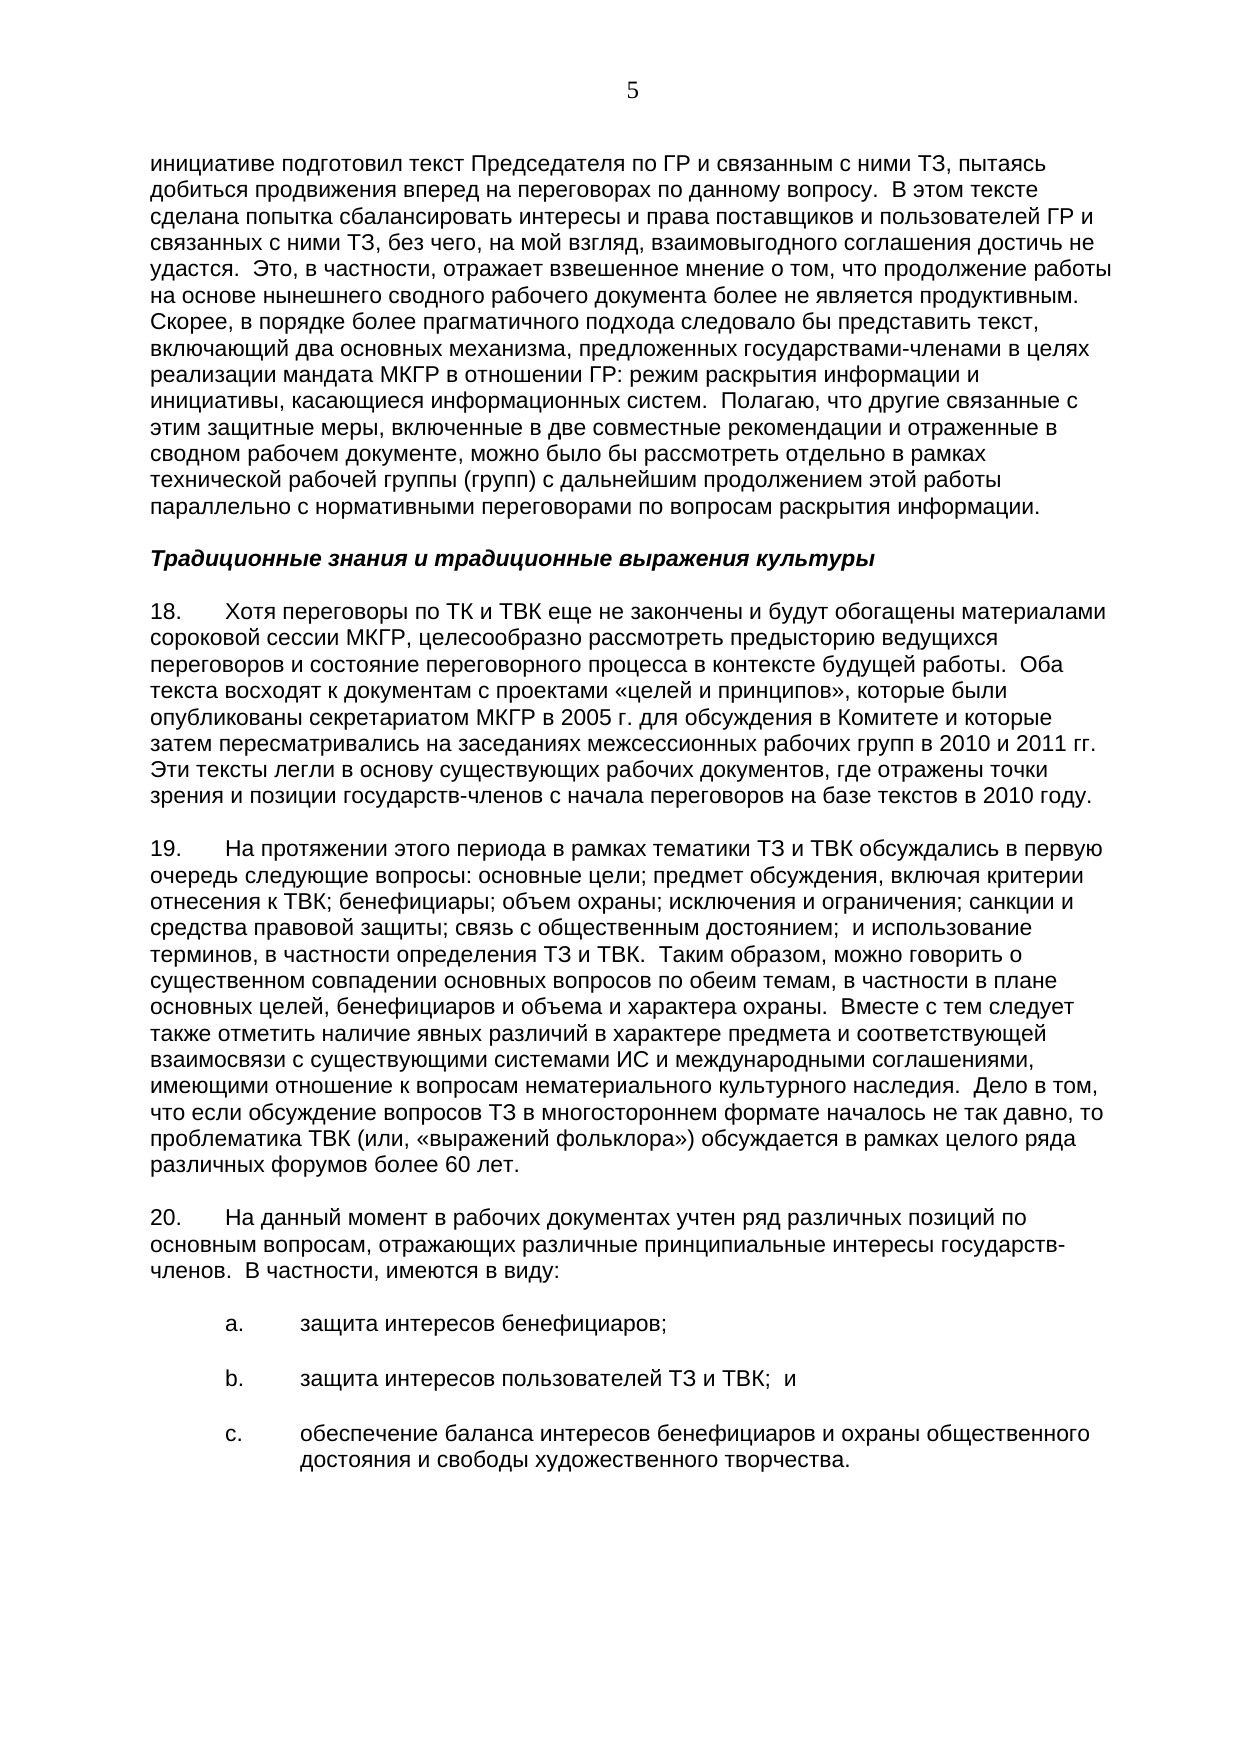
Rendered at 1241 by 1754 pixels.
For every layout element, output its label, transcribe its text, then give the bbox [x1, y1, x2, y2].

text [150, 150, 1115, 519]
text 20. На данный момент в рабочих документах учтен ряд различных позиций по основным вопросам, отражающих различные принципиальные интересы государств-членов. В частности, имеются в виду: [150, 1204, 1115, 1283]
text Традиционные знания и традиционные выражения культуры [150, 545, 1115, 572]
text 18. Хотя переговоры по ТК и ТВК еще не закончены и будут обогащены материалами сороковой сессии МКГР, целесообразно рассмотреть предысторию ведущихся переговоров и состояние переговорного процесса в контексте будущей работы. Оба текста восходят к документам с проектами «целей и принципов», которые были опубликованы секретариатом МКГР в 2005 г. для обсуждения в Комитете и которые затем пересматривались на заседаниях межсессионных рабочих групп в 2010 и 2011 гг. Эти тексты легли в основу существующих рабочих документов, где отражены точки зрения и позиции государств-членов с начала переговоров на базе текстов в 2010 году. [150, 598, 1115, 809]
text c. обеспечение баланса интересов бенефициаров и охраны общественного достояния и свободы художественного творчества. [225, 1420, 1115, 1472]
text 19. На протяжении этого периода в рамках тематики ТЗ и ТВК обсуждались в первую очередь следующие вопросы: основные цели; предмет обсуждения, включая критерии отнесения к ТВК; бенефициары; объем охраны; исключения и ограничения; санкции и средства правовой защиты; связь с общественным достоянием; и использование терминов, в частности определения ТЗ и ТВК. Таким образом, можно говорить о существенном совпадении основных вопросов по обеим темам, в частности в плане основных целей, бенефициаров и объема и характера охраны. Вместе с тем следует также отметить наличие явных различий в характере предмета и соответствующей взаимосвязи с существующими системами ИС и международными соглашениями, имеющими отношение к вопросам нематериального культурного наследия. Дело в том, что если обсуждение вопросов ТЗ в многостороннем формате началось не так давно, то проблематика ТВК (или, «выражений фольклора») обсуждается в рамках целого ряда различных форумов более 60 лет. [150, 835, 1115, 1178]
text a. защита интересов бенефициаров; [150, 1309, 1115, 1365]
text b. защита интересов пользователей ТЗ и ТВК; и [150, 1365, 1115, 1420]
